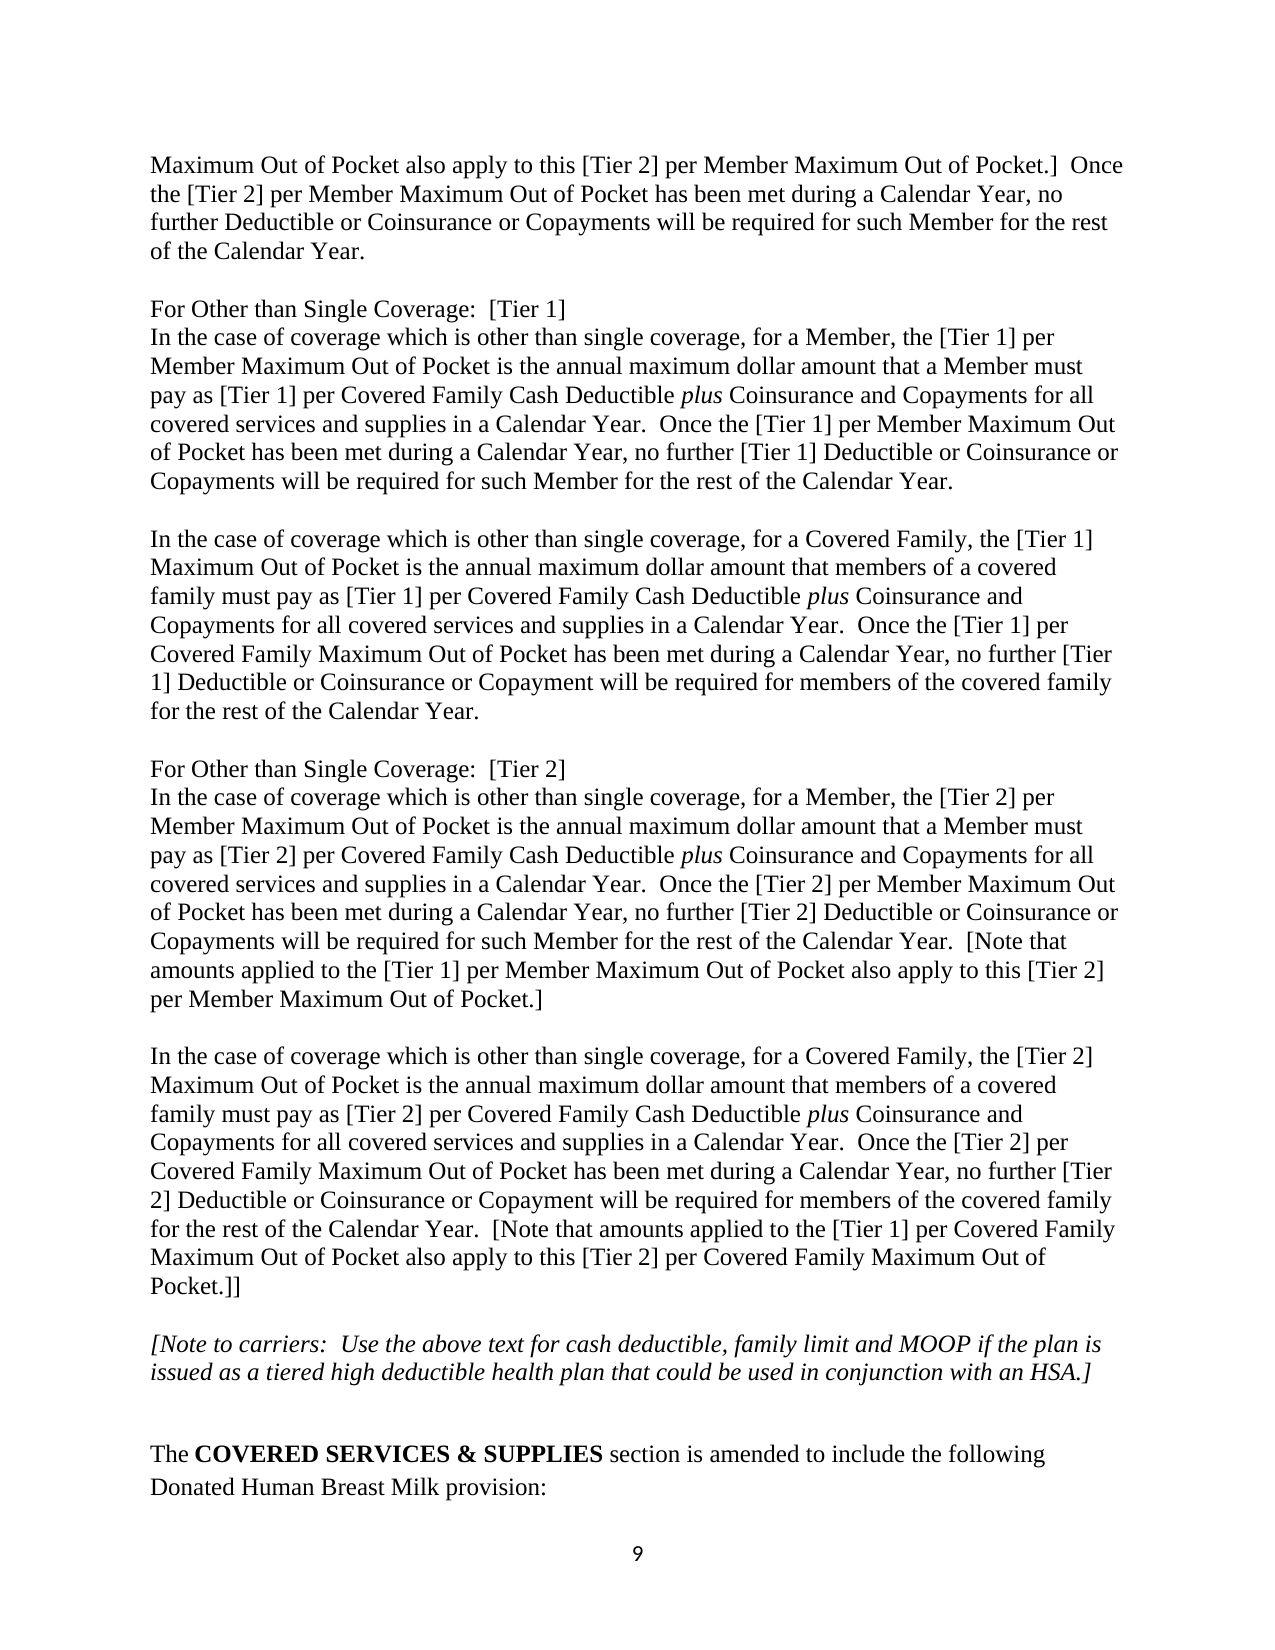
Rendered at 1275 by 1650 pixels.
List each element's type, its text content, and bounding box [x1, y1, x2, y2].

text In the case of coverage which is other than single coverage, for a Covered Family, the [Tier 2] Maximum Out of Pocket is the annual maximum dollar amount that members of a covered family must pay as [Tier 2] per Covered Family Cash Deductible plus Coinsurance and Copayments for all covered services and supplies in a Calendar Year. Once the [Tier 2] per Covered Family Maximum Out of Pocket has been met during a Calendar Year, no further [Tier 2] Deductible or Coinsurance or Copayment will be required for members of the covered family for the rest of the Calendar Year. [Note that amounts applied to the [Tier 1] per Covered Family Maximum Out of Pocket also apply to this [Tier 2] per Covered Family Maximum Out of Pocket.]] [150, 1041, 1125, 1300]
text In the case of coverage which is other than single coverage, for a Member, the [Tier 1] per Member Maximum Out of Pocket is the annual maximum dollar amount that a Member must pay as [Tier 1] per Covered Family Cash Deductible plus Coinsurance and Copayments for all covered services and supplies in a Calendar Year. Once the [Tier 1] per Member Maximum Out of Pocket has been met during a Calendar Year, no further [Tier 1] Deductible or Coinsurance or Copayments will be required for such Member for the rest of the Calendar Year. [150, 322, 1125, 495]
text In the case of coverage which is other than single coverage, for a Member, the [Tier 2] per Member Maximum Out of Pocket is the annual maximum dollar amount that a Member must pay as [Tier 2] per Covered Family Cash Deductible plus Coinsurance and Copayments for all covered services and supplies in a Calendar Year. Once the [Tier 2] per Member Maximum Out of Pocket has been met during a Calendar Year, no further [Tier 2] Deductible or Coinsurance or Copayments will be required for such Member for the rest of the Calendar Year. [Note that amounts applied to the [Tier 1] per Member Maximum Out of Pocket also apply to this [Tier 2] per Member Maximum Out of Pocket.] [150, 782, 1125, 1012]
text For Other than Single Coverage: [Tier 1] [150, 294, 1125, 322]
text [Note to carriers: Use the above text for cash deductible, family limit and MOOP if the plan is issued as a tiered high deductible health plan that could be used in conjunction with an HSA.] [150, 1329, 1125, 1386]
text In the case of coverage which is other than single coverage, for a Covered Family, the [Tier 1] Maximum Out of Pocket is the annual maximum dollar amount that members of a covered family must pay as [Tier 1] per Covered Family Cash Deductible plus Coinsurance and Copayments for all covered services and supplies in a Calendar Year. Once the [Tier 1] per Covered Family Maximum Out of Pocket has been met during a Calendar Year, no further [Tier 1] Deductible or Coinsurance or Copayment will be required for members of the covered family for the rest of the Calendar Year. [150, 524, 1125, 725]
text For Other than Single Coverage: [Tier 2] [150, 754, 1125, 782]
text The COVERED SERVICES & SUPPLIES section is amended to include the following Donated Human Breast Milk provision: [150, 1439, 1125, 1501]
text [150, 150, 1125, 265]
